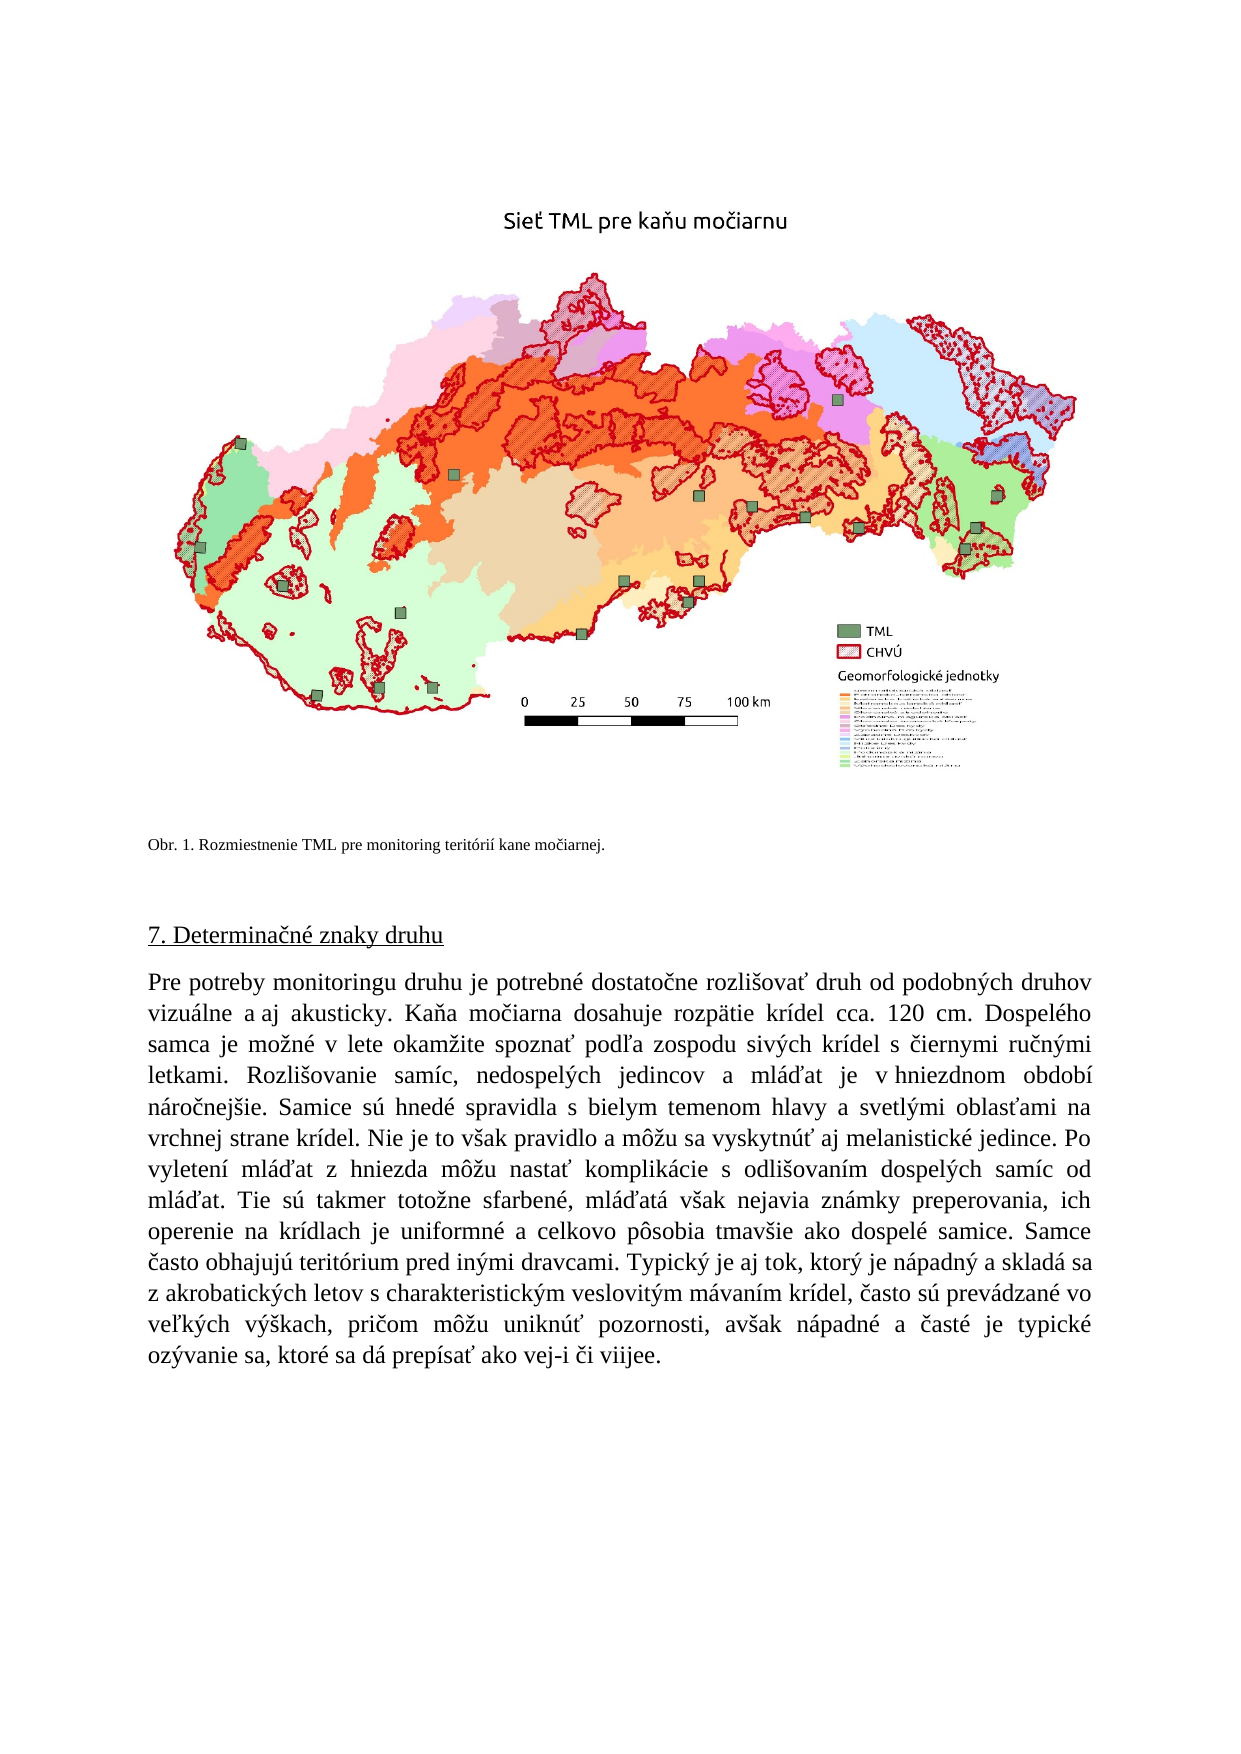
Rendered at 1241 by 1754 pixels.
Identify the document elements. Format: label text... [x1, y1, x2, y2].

text Pre potreby monitoringu druhu je potrebné dostatočne rozlišovať druh od podobných druhov vizuálne a aj akusticky. Kaňa močiarna dosahuje rozpätie krídel cca. 120 cm. Dospelého samca je možné v lete okamžite spoznať podľa zospodu sivých krídel s čiernymi ručnými letkami. Rozlišovanie samíc, nedospelých jedincov a mláďat je v hniezdnom období náročnejšie. Samice sú hnedé spravidla s bielym temenom hlavy a svetlými oblasťami na vrchnej strane krídel. Nie je to však pravidlo a môžu sa vyskytnúť aj melanistické jedince. Po vyletení mláďat z hniezda môžu nastať komplikácie s odlišovaním dospelých samíc od mláďat. Tie sú takmer totožne sfarbené, mláďatá však nejavia známky preperovania, ich operenie na krídlach je uniformné a celkovo pôsobia tmavšie ako dospelé samice. Samce často obhajujú teritórium pred inými dravcami. Typický je aj tok, ktorý je nápadný a skladá sa z akrobatických letov s charakteristickým veslovitým mávaním krídel, často sú prevádzané vo veľkých výškach, pričom môžu uniknúť pozornosti, avšak nápadné a časté je typické ozývanie sa, ktoré sa dá prepísať ako vej-i či viijee. [148, 967, 1093, 1369]
text 7. Determinačné znaky druhu [148, 920, 1093, 948]
text Obr. 1. Rozmiestnenie TML pre monitoring teritórií kane močiarnej. [148, 835, 1093, 854]
picture [147, 147, 1093, 816]
